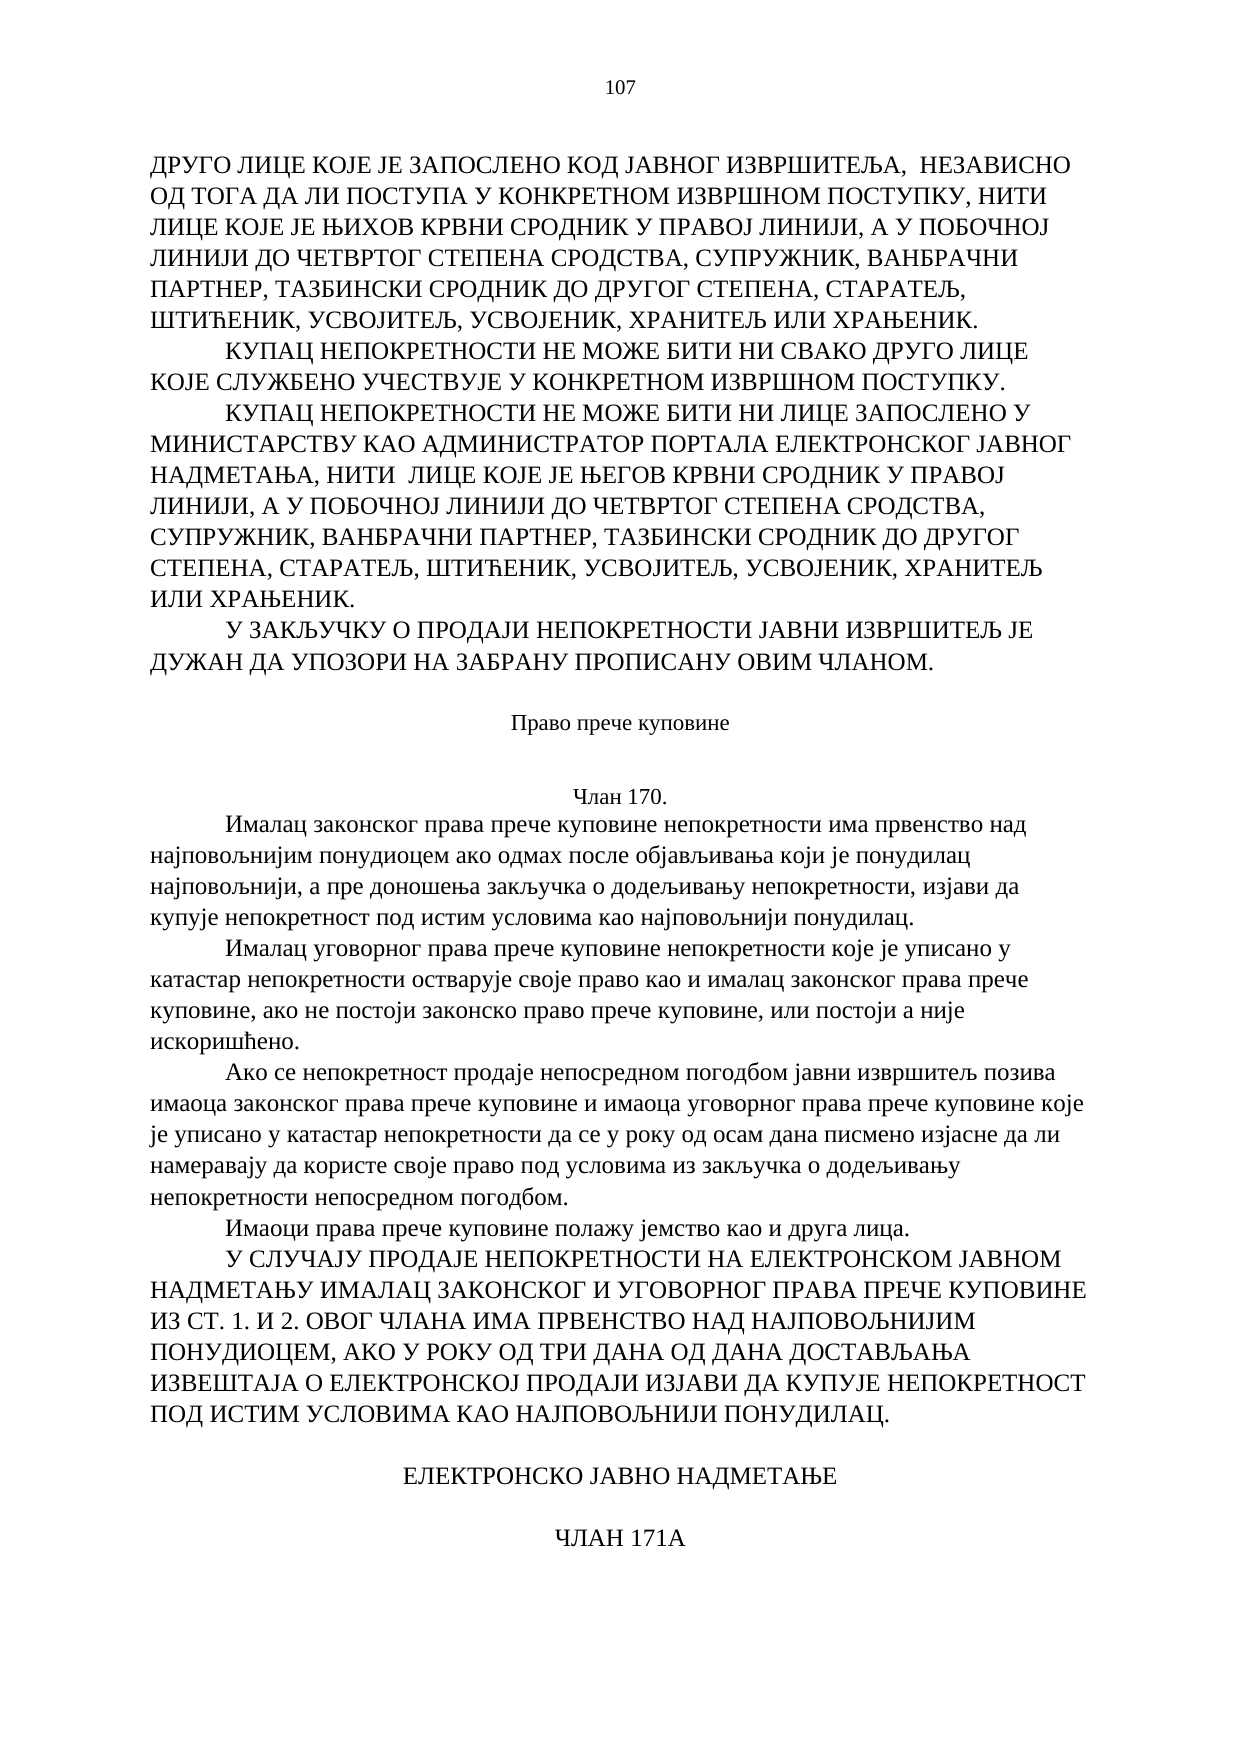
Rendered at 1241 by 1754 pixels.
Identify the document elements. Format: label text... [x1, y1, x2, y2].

text Ималац уговорног права прече куповине непокретности које је уписано у катастар непокретности остварује своје право као и ималац законског права прече куповине, ако не постоји законско право прече куповине, или постоји а није искоришћено. [150, 933, 1090, 1055]
text Право прече куповине [225, 709, 1015, 735]
text Ако се непокретност продаје непосредном погодбом јавни извршитељ позива имаоца законског права прече куповине и имаоца уговорног права прече куповине које је уписано у катастар непокретности да се у року од осам дана писмено изјасне да ли намеравају да користе своје право под условима из закључка о додељивању непокретности непосредном погодбом. [150, 1057, 1090, 1210]
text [150, 150, 1090, 334]
text Ималац законског права прече куповине непокретности има првенство над најповољнијим понудиоцем ако одмах после објављивања који је понудилац најповољнији, а пре доношења закључка о додељивању непокретности, изјави да купује непокретност под истим условима као најповољнији понудилац. [150, 809, 1090, 931]
text ЕЛЕКТРОНСКО ЈАВНО НАДМЕТАЊЕ [150, 1461, 1090, 1490]
text Члан 170. [225, 783, 1015, 809]
text У ЗАКЉУЧКУ О ПРОДАЈИ НЕПОКРЕТНОСТИ ЈАВНИ ИЗВРШИТЕЉ ЈЕ ДУЖАН ДА УПОЗОРИ НА ЗАБРАНУ ПРОПИСАНУ ОВИМ ЧЛАНОМ. [150, 616, 1090, 675]
text КУПАЦ НЕПОКРЕТНОСТИ НЕ МОЖЕ БИТИ НИ СВАКО ДРУГО ЛИЦЕ КОЈЕ СЛУЖБЕНО УЧЕСТВУЈЕ У КОНКРЕТНОМ ИЗВРШНОМ ПОСТУПКУ. [150, 336, 1090, 396]
text У СЛУЧАЈУ ПРОДАЈЕ НЕПОКРЕТНОСТИ НА ЕЛЕКТРОНСКОМ ЈАВНОМ НАДМЕТАЊУ ИМАЛАЦ ЗАКОНСКОГ И УГОВОРНОГ ПРАВА ПРЕЧЕ КУПОВИНЕ ИЗ СТ. 1. И 2. ОВОГ ЧЛАНА ИМА ПРВЕНСТВО НАД НАЈПОВОЉНИЈИМ ПОНУДИОЦЕМ, АКО У РОКУ ОД ТРИ ДАНА ОД ДАНА ДОСТАВЉАЊА ИЗВЕШТАЈА О ЕЛЕКТРОНСКОЈ ПРОДАЈИ ИЗЈАВИ ДА КУПУЈЕ НЕПОКРЕТНОСТ ПОД ИСТИМ УСЛОВИМА КАО НАЈПОВОЉНИЈИ ПОНУДИЛАЦ. [150, 1244, 1090, 1428]
text ЧЛАН 171А [150, 1523, 1090, 1552]
text Имаоци права прече куповине полажу јемство као и друга лица. [150, 1213, 1090, 1241]
text КУПАЦ НЕПОКРЕТНОСТИ НЕ МОЖЕ БИТИ НИ ЛИЦЕ ЗАПОСЛЕНО У МИНИСТАРСТВУ КАО АДМИНИСТРАТОР ПОРТАЛА ЕЛЕКТРОНСКОГ ЈАВНОГ НАДМЕТАЊА, НИТИ ЛИЦЕ КОЈЕ ЈЕ ЊЕГОВ КРВНИ СРОДНИК У ПРАВОЈ ЛИНИЈИ, А У ПОБОЧНОЈ ЛИНИЈИ ДО ЧЕТВРТОГ СТЕПЕНА СРОДСТВА, СУПРУЖНИК, ВАНБРАЧНИ ПАРТНЕР, ТАЗБИНСКИ СРОДНИК ДО ДРУГОГ СТЕПЕНА, СТАРАТЕЉ, ШТИЋЕНИК, УСВОЈИТЕЉ, УСВОЈЕНИК, ХРАНИТЕЉ ИЛИ ХРАЊЕНИК. [150, 398, 1090, 613]
